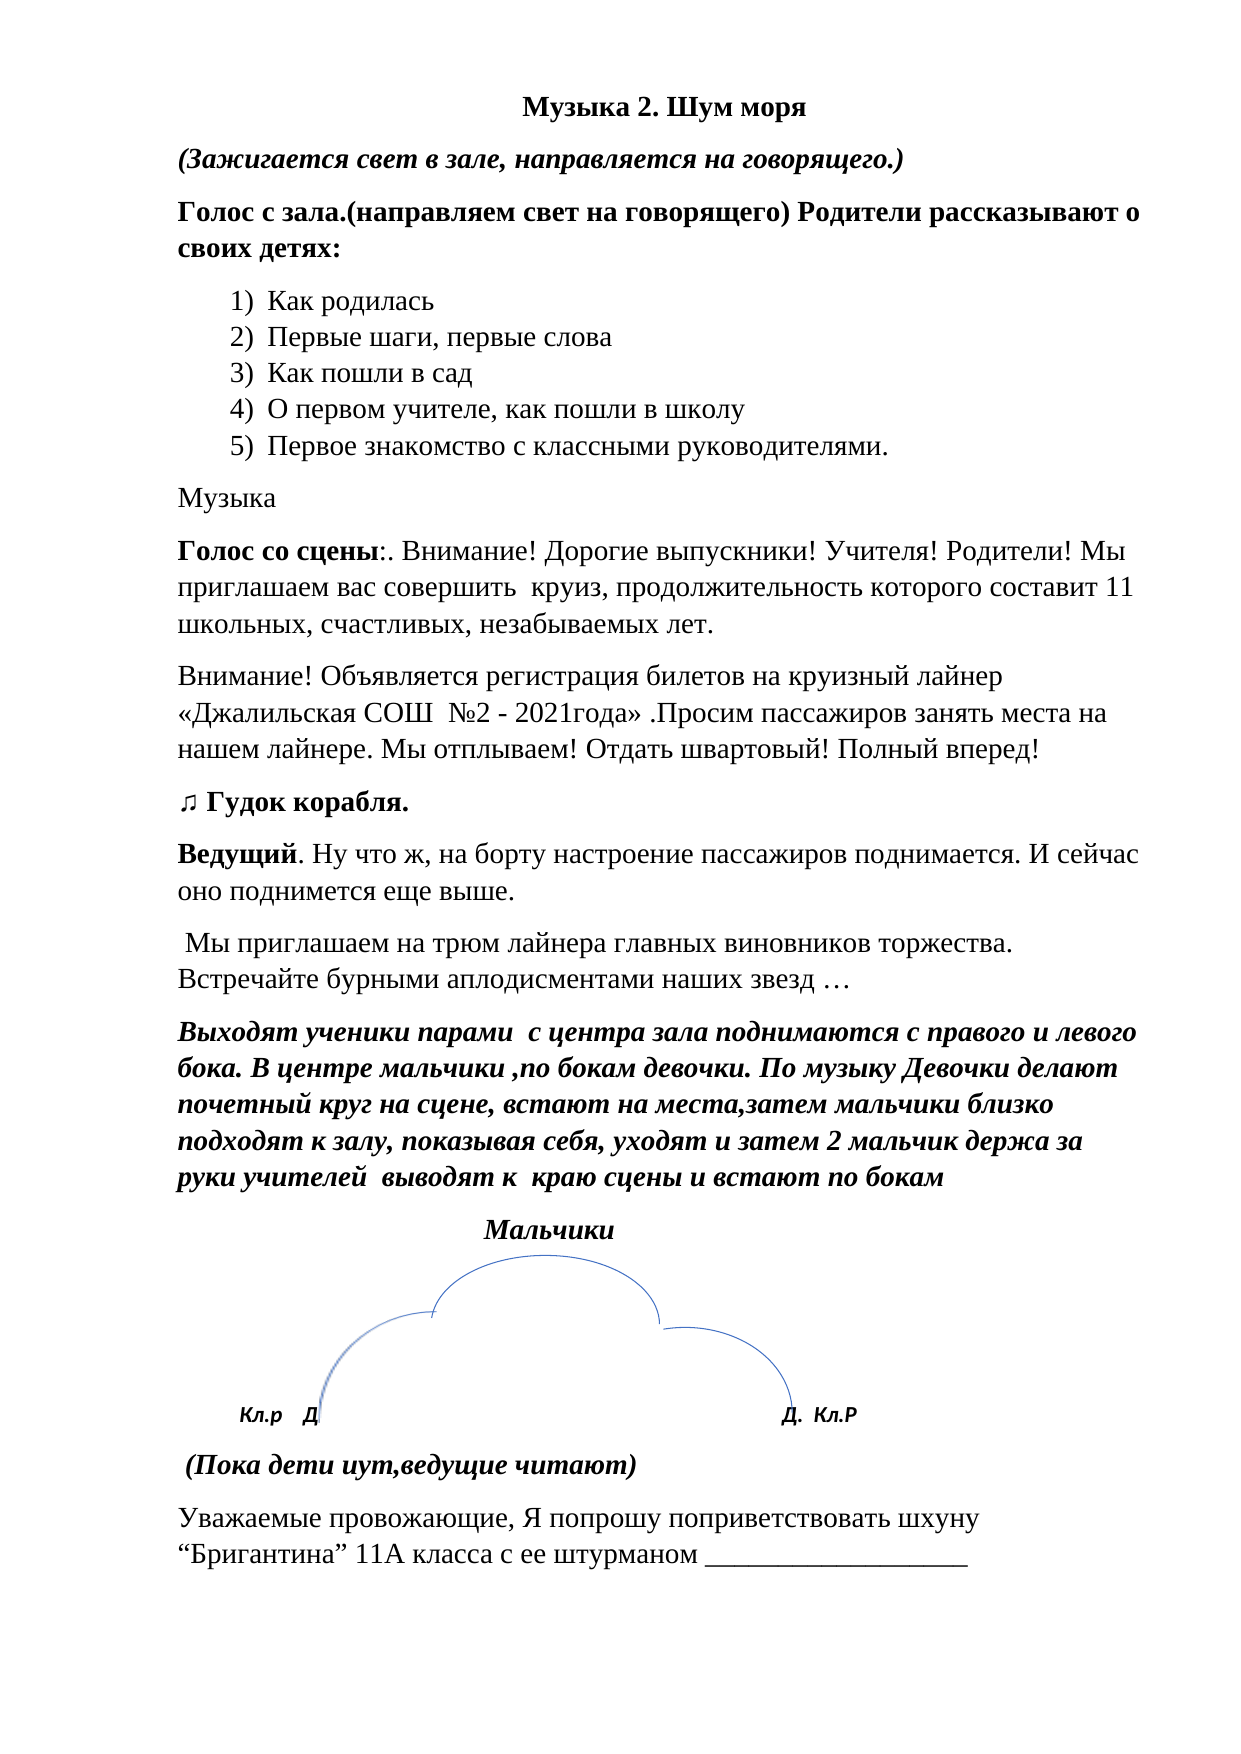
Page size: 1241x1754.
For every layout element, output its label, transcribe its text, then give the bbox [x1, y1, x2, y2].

list Первое знакомство с классными руководителями. [229, 428, 1152, 461]
text Кл.р Д Д. Кл.Р [177, 1311, 1152, 1428]
list Мальчики [177, 1212, 1152, 1245]
text Мы приглашаем на трюм лайнера главных виновников торжества. Встречайте бурными аплодисментами наших звезд … [177, 925, 1152, 995]
picture [318, 1311, 437, 1423]
text Музыка [177, 481, 1152, 514]
text ♫ Гудок корабля. [177, 784, 1152, 817]
text Ведущий. Ну что ж, на борту настроение пассажиров поднимается. И сейчас оно поднимется еще выше. [177, 836, 1152, 906]
text Голос с зала.(направляем свет на говорящего) Родители рассказывают о своих детях: [177, 194, 1152, 264]
list О первом учителе, как пошли в школу [229, 392, 1152, 425]
text Внимание! Объявляется регистрация билетов на круизный лайнер «Джалильская СОШ №2 - 2021года» .Просим пассажиров занять места на нашем лайнере. Мы отплываем! Отдать швартовый! Полный вперед! [177, 658, 1152, 764]
list Как пошли в сад [229, 356, 1152, 389]
text Музыка 2. Шум моря [177, 89, 1152, 122]
text Голос со сцены:. Внимание! Дорогие выпускники! Учителя! Родители! Мы приглашаем вас совершить круиз, продолжительность которого составит 11 школьных, счастливых, незабываемых лет. [177, 533, 1152, 639]
text Выходят ученики парами с центра зала поднимаются с правого и левого бока. В центре мальчики ,по бокам девочки. По музыку Девочки делают почетный круг на сцене, встают на места,затем мальчики близко подходят к залу, показывая себя, уходят и затем 2 мальчик держа за руки учителей выводят к краю сцены и встают по бокам [177, 1014, 1152, 1192]
text (Зажигается свет в зале, направляется на говорящего.) [177, 141, 1152, 175]
text Уважаемые провожающие, Я попрошу поприветствовать шхуну “Бригантина” 11А класса с ее штурманом __________________ [177, 1500, 1152, 1569]
list Первые шаги, первые слова [229, 319, 1152, 353]
text (Пока дети иут,ведущие читают) [177, 1447, 1152, 1481]
list Как родилась [229, 283, 1152, 317]
